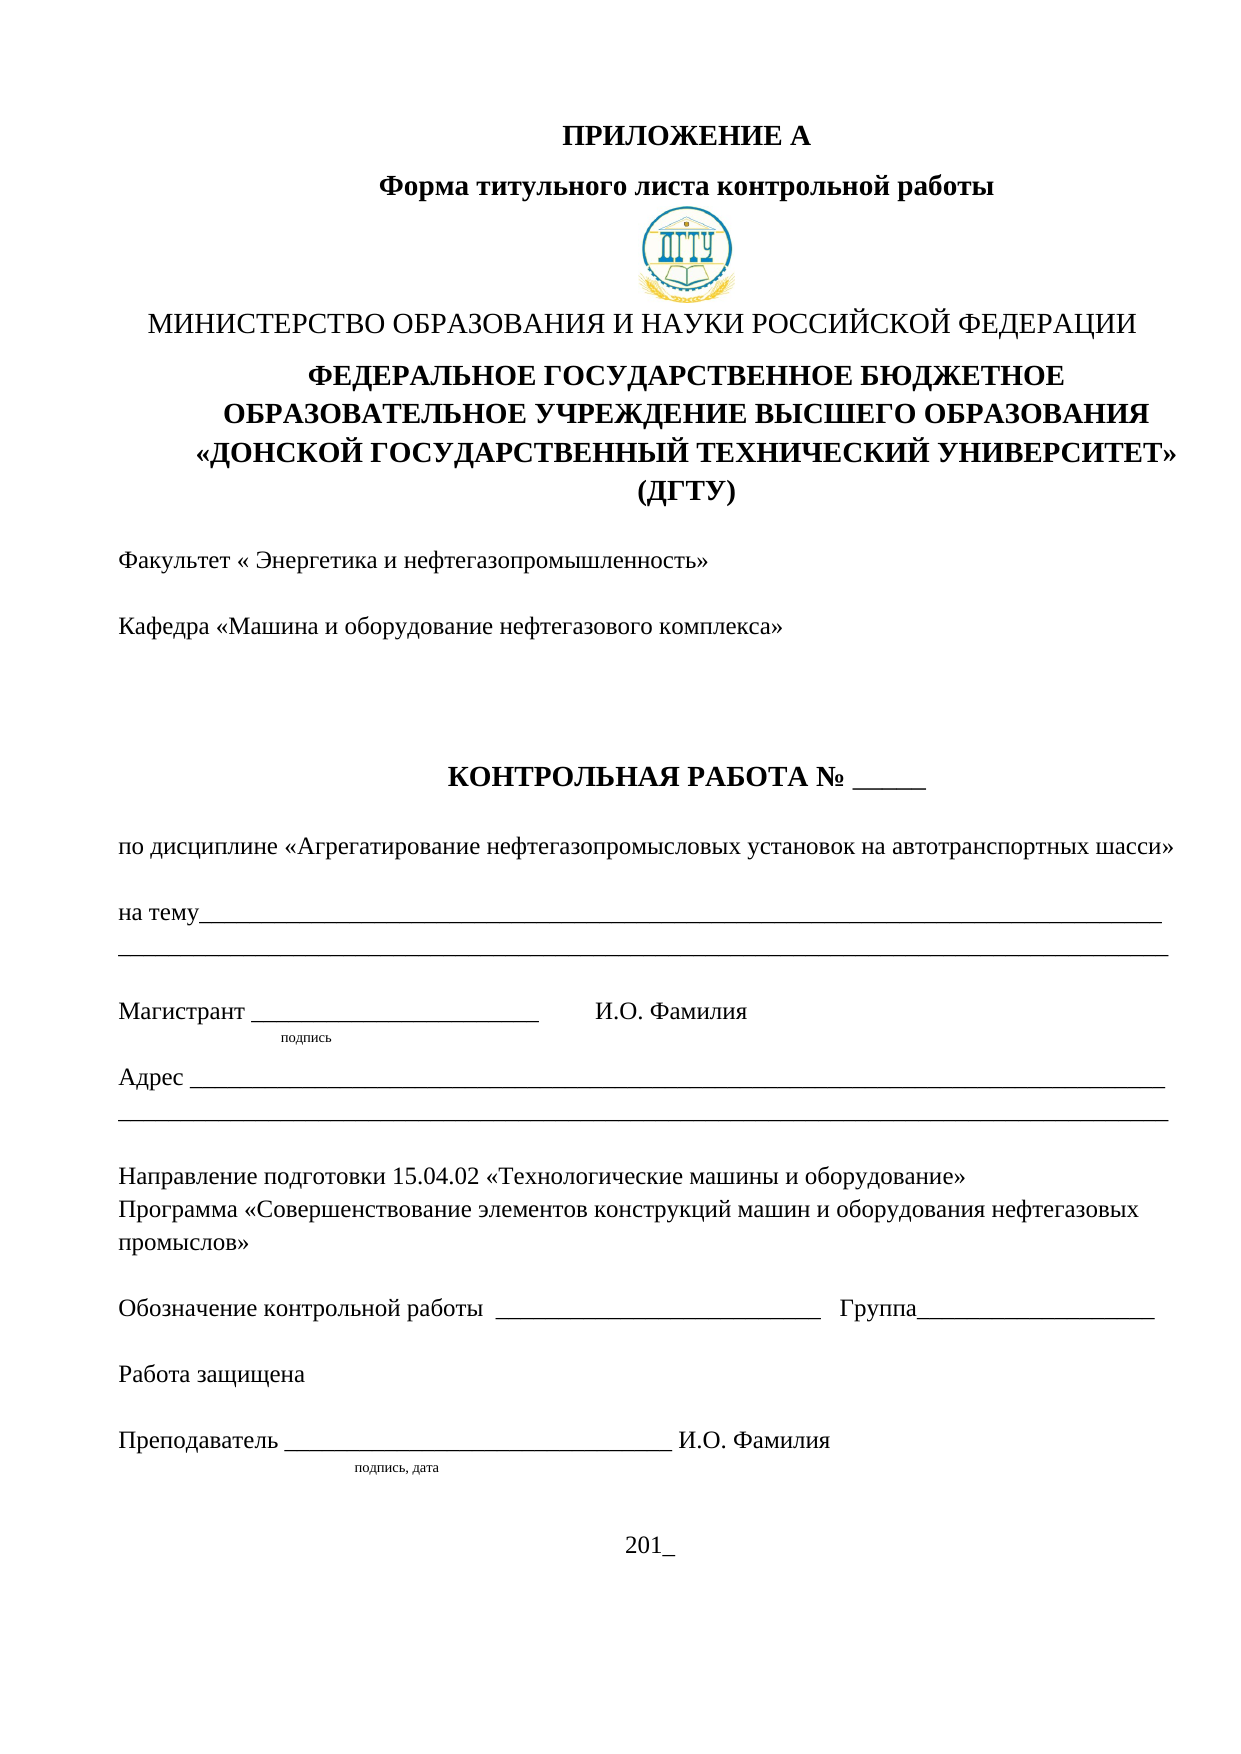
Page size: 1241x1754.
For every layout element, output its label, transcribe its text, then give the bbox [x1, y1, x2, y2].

text Магистрант _______________________ И.О. Фамилия [118, 996, 1181, 1025]
text 201_ [118, 1530, 1181, 1559]
text на тему_____________________________________________________________________________ [118, 897, 1181, 926]
text ____________________________________________________________________________________ [118, 930, 1181, 959]
text Работа защищена [118, 1359, 1181, 1388]
text Направление подготовки 15.04.02 «Технологические машины и оборудование» [118, 1161, 1181, 1190]
text ____________________________________________________________________________________ [118, 1095, 1181, 1124]
text по дисциплине «Агрегатирование нефтегазопромысловых установок на автотранспортных шасси» [118, 831, 1181, 860]
text (ДГТУ) [118, 473, 1181, 507]
text Кафедра «Машина и оборудование нефтегазового комплекса» [118, 611, 1181, 639]
text подпись [118, 1029, 1181, 1058]
text ФЕДЕРАЛЬНОЕ ГОСУДАРСТВЕННОЕ БЮДЖЕТНОЕ [118, 358, 1181, 391]
text ПРИЛОЖЕНИЕ А [118, 118, 1181, 152]
text Программа «Совершенствование элементов конструкций машин и оборудования нефтегазовых промыслов» [118, 1194, 1181, 1256]
text Преподаватель _______________________________ И.О. Фамилия [118, 1425, 1181, 1454]
text Адрес ______________________________________________________________________________ [118, 1062, 1181, 1091]
text подпись, дата [118, 1458, 1181, 1487]
picture [638, 206, 735, 303]
text МИНИСТЕРСТВО ОБРАЗОВАНИЯ И НАУКИ РОССИЙСКОЙ ФЕДЕРАЦИИ [103, 307, 1181, 340]
text Обозначение контрольной работы __________________________ Группа___________________ [118, 1293, 1181, 1322]
text Факультет « Энергетика и нефтегазопромышленность» [118, 545, 1181, 573]
text «ДОНСКОЙ ГОСУДАРСТВЕННЫЙ ТЕХНИЧЕСКИЙ УНИВЕРСИТЕТ» [118, 435, 1181, 468]
text Форма титульного листа контрольной работы [118, 168, 1181, 202]
text КОНТРОЛЬНАЯ РАБОТА № _____ [118, 759, 1181, 793]
text ОБРАЗОВАТЕЛЬНОЕ УЧРЕЖДЕНИЕ ВЫСШЕГО ОБРАЗОВАНИЯ [118, 396, 1181, 430]
